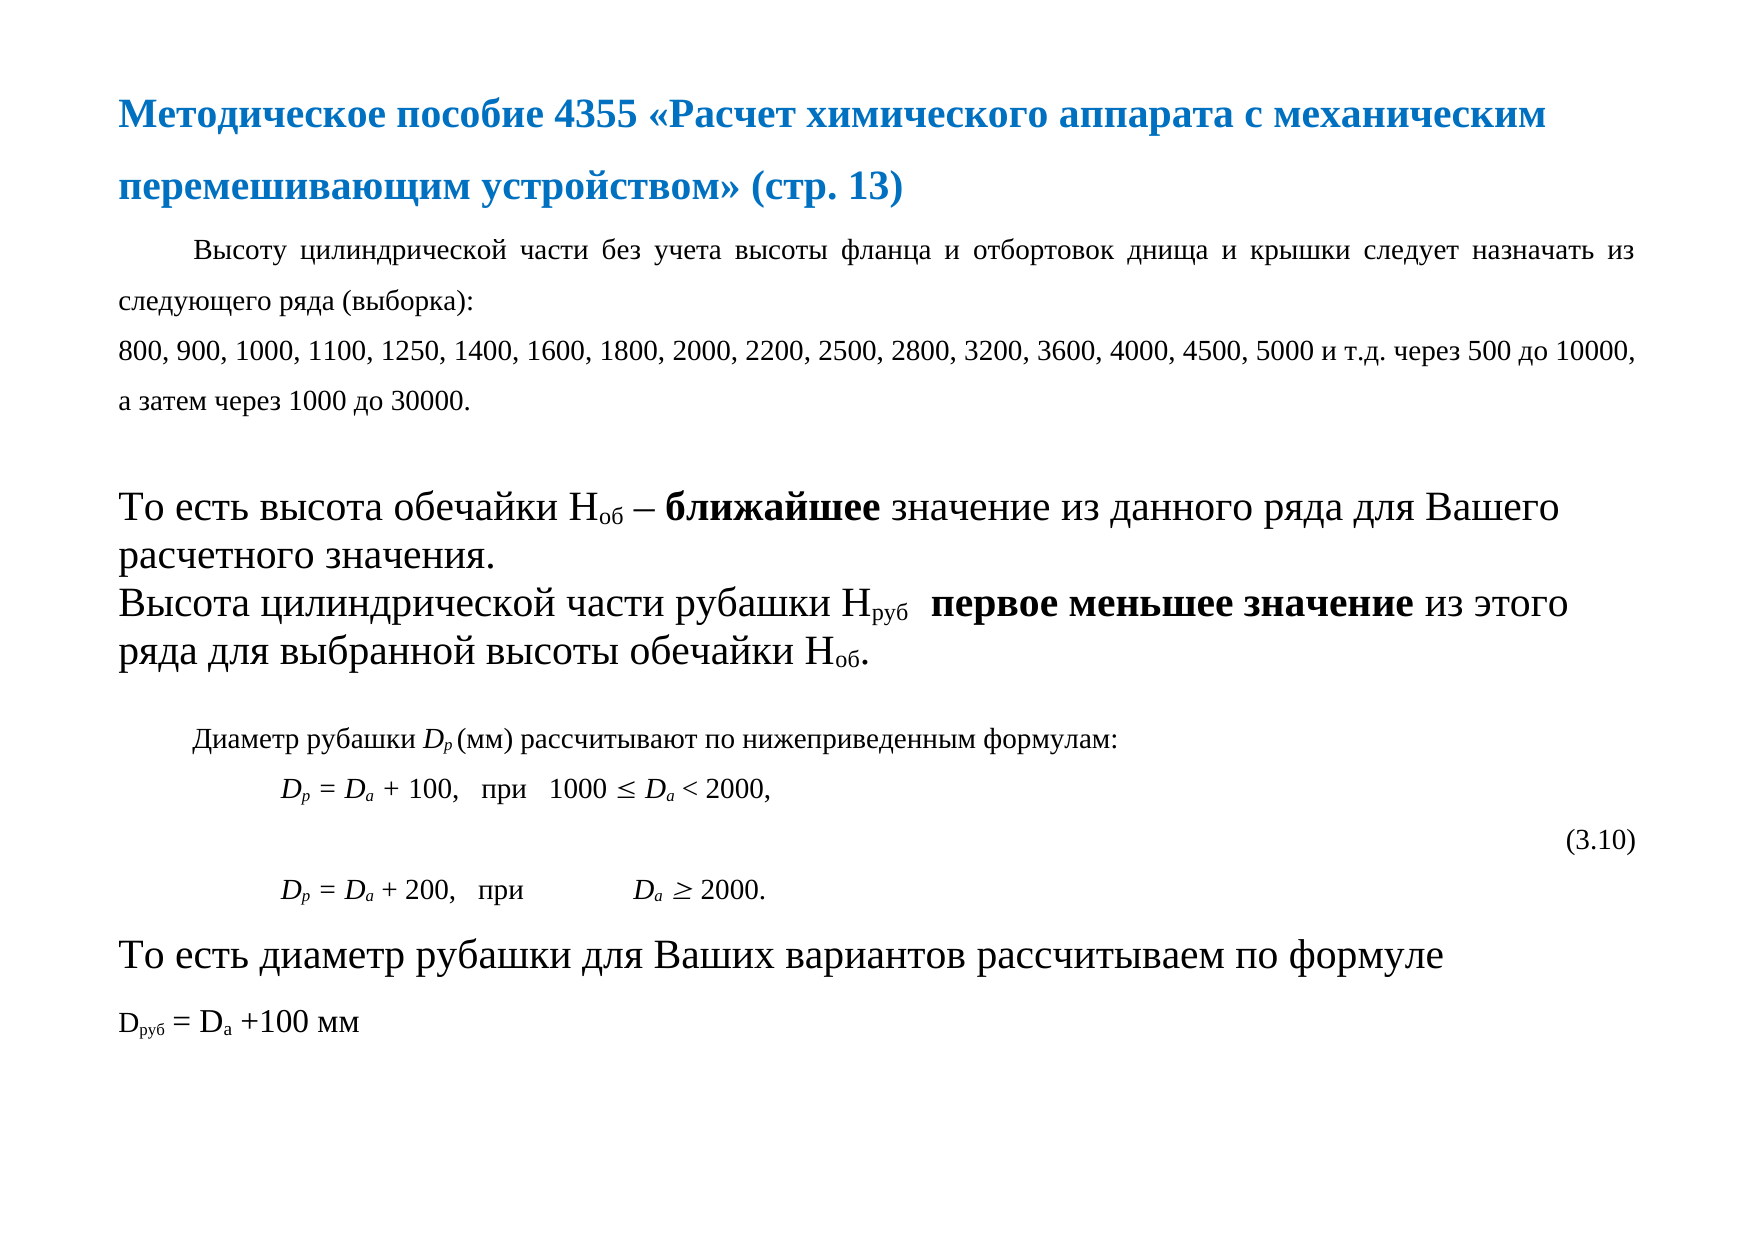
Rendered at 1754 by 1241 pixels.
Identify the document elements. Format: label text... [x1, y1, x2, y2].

text Высота цилиндрической части рубашки Нруб первое меньшее значение из этого ряда для выбранной высоты обечайки Ноб. [118, 577, 1636, 673]
text 800, 900, 1000, 1100, 1250, 1400, 1600, 1800, 2000, 2200, 2500, 2800, 3200, 3600, 4000, 4500, 5000 и т.д. через 500 до 10000, а затем через 1000 до 30000. [118, 333, 1636, 417]
text Методическое пособие 4355 «Расчет химического аппарата с механическим перемешивающим устройством» (стр. 13) [118, 88, 1636, 208]
text Dр = Dа + 100, при 1000 Dа < 2000, [118, 771, 1592, 805]
text Dр = Dа + 200, при Dа 2000. [118, 872, 1636, 906]
text Высоту цилиндрической части без учета высоты фланца и отбортовок днища и крышки следует назначать из следующего ряда (выборка): [118, 232, 1636, 316]
text (3.10) [118, 822, 1636, 855]
text Диаметр рубашки Dр (мм) рассчитывают по нижеприведенным формулам: [118, 721, 1636, 754]
text То есть диаметр рубашки для Ваших вариантов рассчитываем по формуле [118, 930, 1636, 978]
text Dpуб = Da +100 мм [118, 1002, 1636, 1040]
text То есть высота обечайки Ноб – ближайшее значение из данного ряда для Вашего расчетного значения. [118, 481, 1636, 577]
